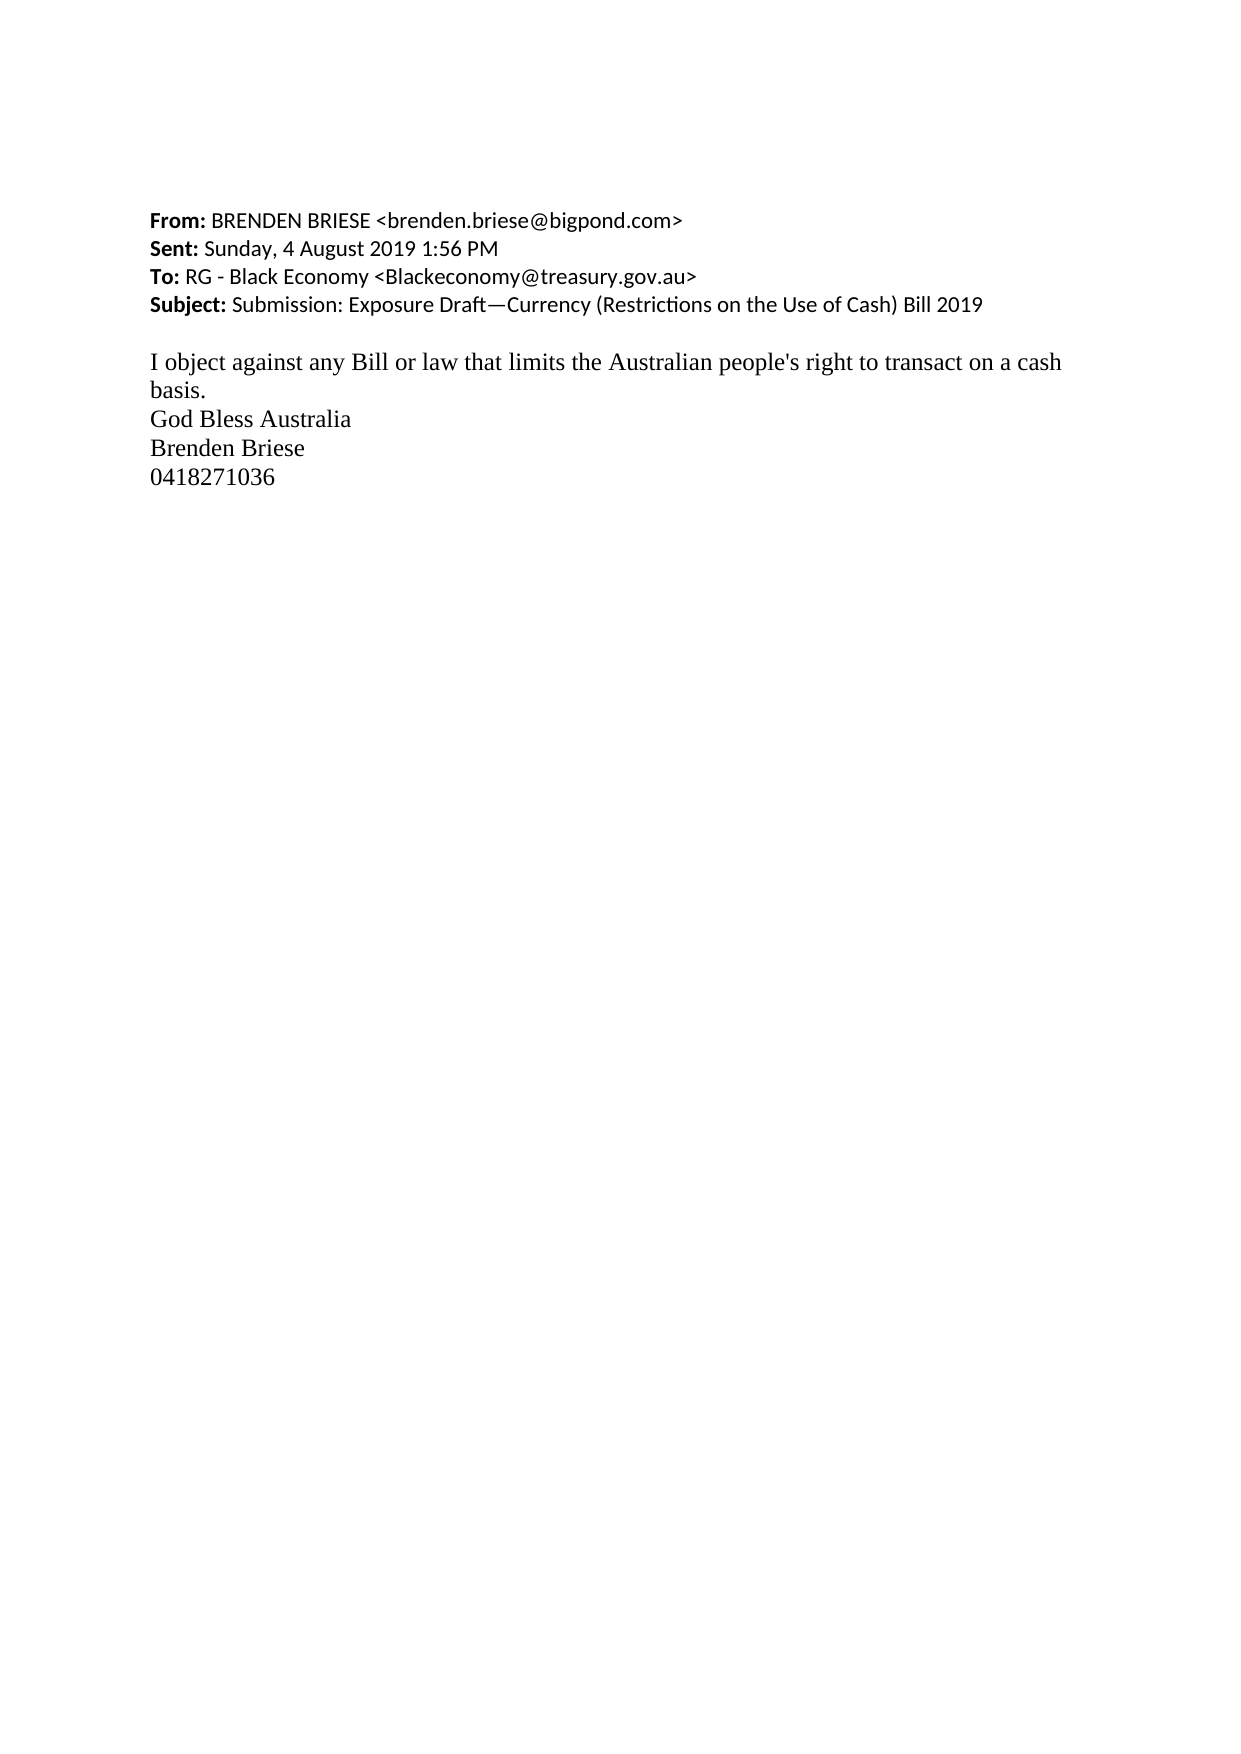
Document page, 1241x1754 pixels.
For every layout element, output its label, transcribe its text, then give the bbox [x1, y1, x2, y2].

text 0418271036 [150, 462, 1090, 491]
text God Bless Australia [150, 404, 1090, 433]
text Brenden Briese [150, 433, 1090, 462]
text From: BRENDEN BRIESE <brenden.briese@bigpond.com> Sent: Sunday, 4 August 2019 1:56 PM To: RG - Black Economy <Blackeconomy@treasury.gov.au> Subject: Submission: Exposure Draft—Currency (Restrictions on the Use of Cash) Bill 2019 [150, 206, 1090, 318]
text I object against any Bill or law that limits the Australian people's right to transact on a cash basis. [150, 347, 1090, 404]
